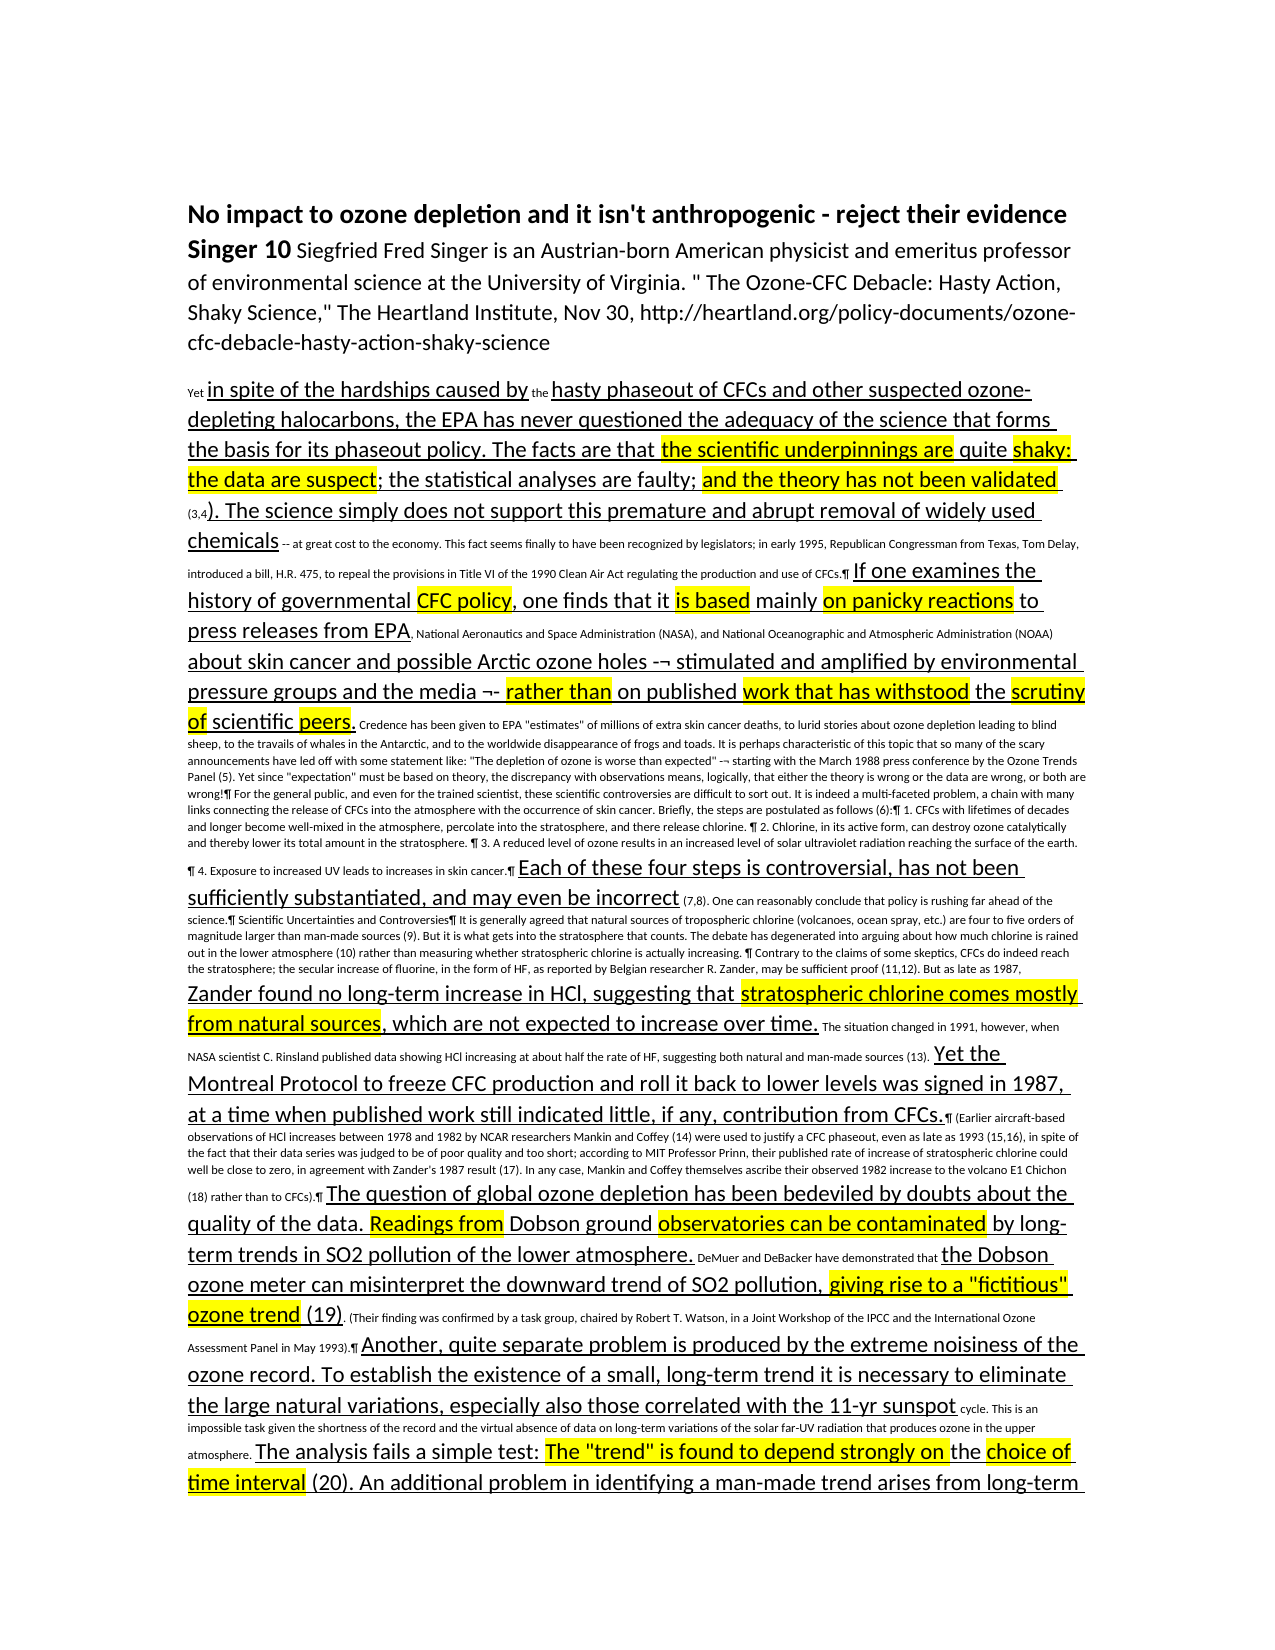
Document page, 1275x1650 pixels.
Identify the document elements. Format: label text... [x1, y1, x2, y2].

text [187, 375, 1087, 1496]
text Singer 10 Siegfried Fred Singer is an Austrian-born American physicist and emeritus professor of environmental science at the University of Virginia. " The Ozone-CFC Debacle: Hasty Action, Shaky Science," The Heartland Institute, Nov 30, http://heartland.org/policy-documents/ozone-cfc-debacle-hasty-action-shaky-science [187, 232, 1087, 356]
subtitle No impact to ozone depletion and it isn't anthropogenic - reject their evidence [187, 197, 1087, 230]
